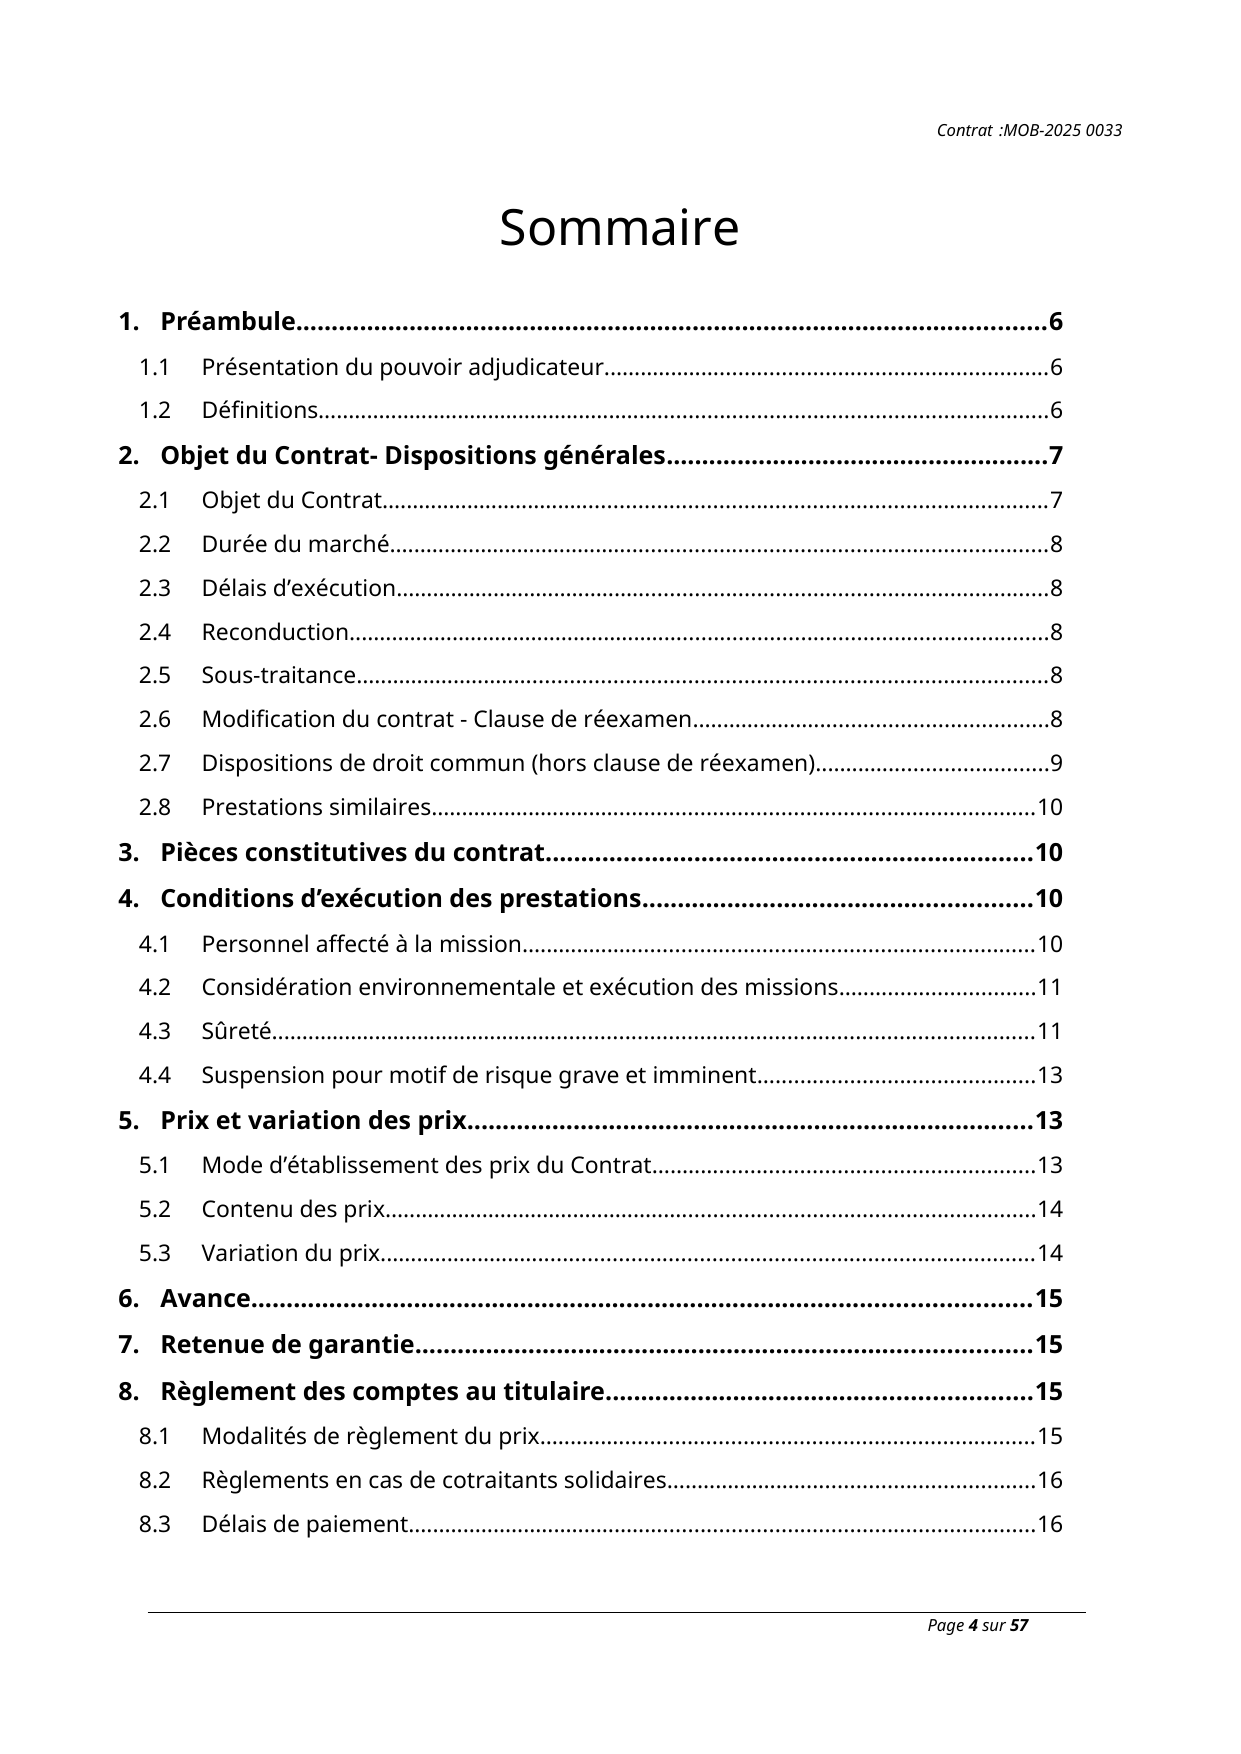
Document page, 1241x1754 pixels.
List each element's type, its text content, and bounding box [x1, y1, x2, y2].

text 4.4 Suspension pour motif de risque grave et imminent 13 [139, 1059, 1122, 1090]
text 2.6 Modification du contrat - Clause de réexamen 8 [139, 703, 1122, 734]
text 8. Règlement des comptes au titulaire 15 [118, 1373, 1122, 1408]
text 1. Préambule 6 [118, 304, 1122, 338]
text 2.3 Délais d’exécution 8 [139, 572, 1122, 603]
text 4.1 Personnel affecté à la mission 10 [139, 928, 1122, 959]
text 2.1 Objet du Contrat 7 [139, 484, 1122, 516]
text 5.1 Mode d’établissement des prix du Contrat 13 [139, 1149, 1122, 1180]
text 2.7 Dispositions de droit commun (hors clause de réexamen) 9 [139, 747, 1122, 778]
text Sommaire [118, 192, 1122, 260]
text 1.2 Définitions 6 [139, 394, 1122, 425]
text 2.5 Sous-traitance 8 [139, 659, 1122, 691]
text 2.8 Prestations similaires 10 [139, 791, 1122, 822]
text 2. Objet du Contrat- Dispositions générales 7 [118, 438, 1122, 472]
text 5.3 Variation du prix 14 [139, 1237, 1122, 1268]
text 5.2 Contenu des prix 14 [139, 1193, 1122, 1224]
text 6. Avance 15 [118, 1280, 1122, 1314]
text 7. Retenue de garantie 15 [118, 1327, 1122, 1361]
text 5. Prix et variation des prix 13 [118, 1103, 1122, 1137]
text 3. Pièces constitutives du contrat 10 [118, 834, 1122, 868]
text 8.1 Modalités de règlement du prix 15 [139, 1420, 1122, 1451]
text 2.2 Durée du marché 8 [139, 528, 1122, 559]
text 4. Conditions d’exécution des prestations 10 [118, 881, 1122, 915]
text 8.2 Règlements en cas de cotraitants solidaires 16 [139, 1464, 1122, 1495]
text 2.4 Reconduction 8 [139, 616, 1122, 647]
text 4.3 Sûreté 11 [139, 1015, 1122, 1046]
text 8.3 Délais de paiement 16 [139, 1508, 1122, 1539]
text 1.1 Présentation du pouvoir adjudicateur 6 [139, 350, 1122, 382]
text 4.2 Considération environnementale et exécution des missions 11 [139, 971, 1122, 1003]
